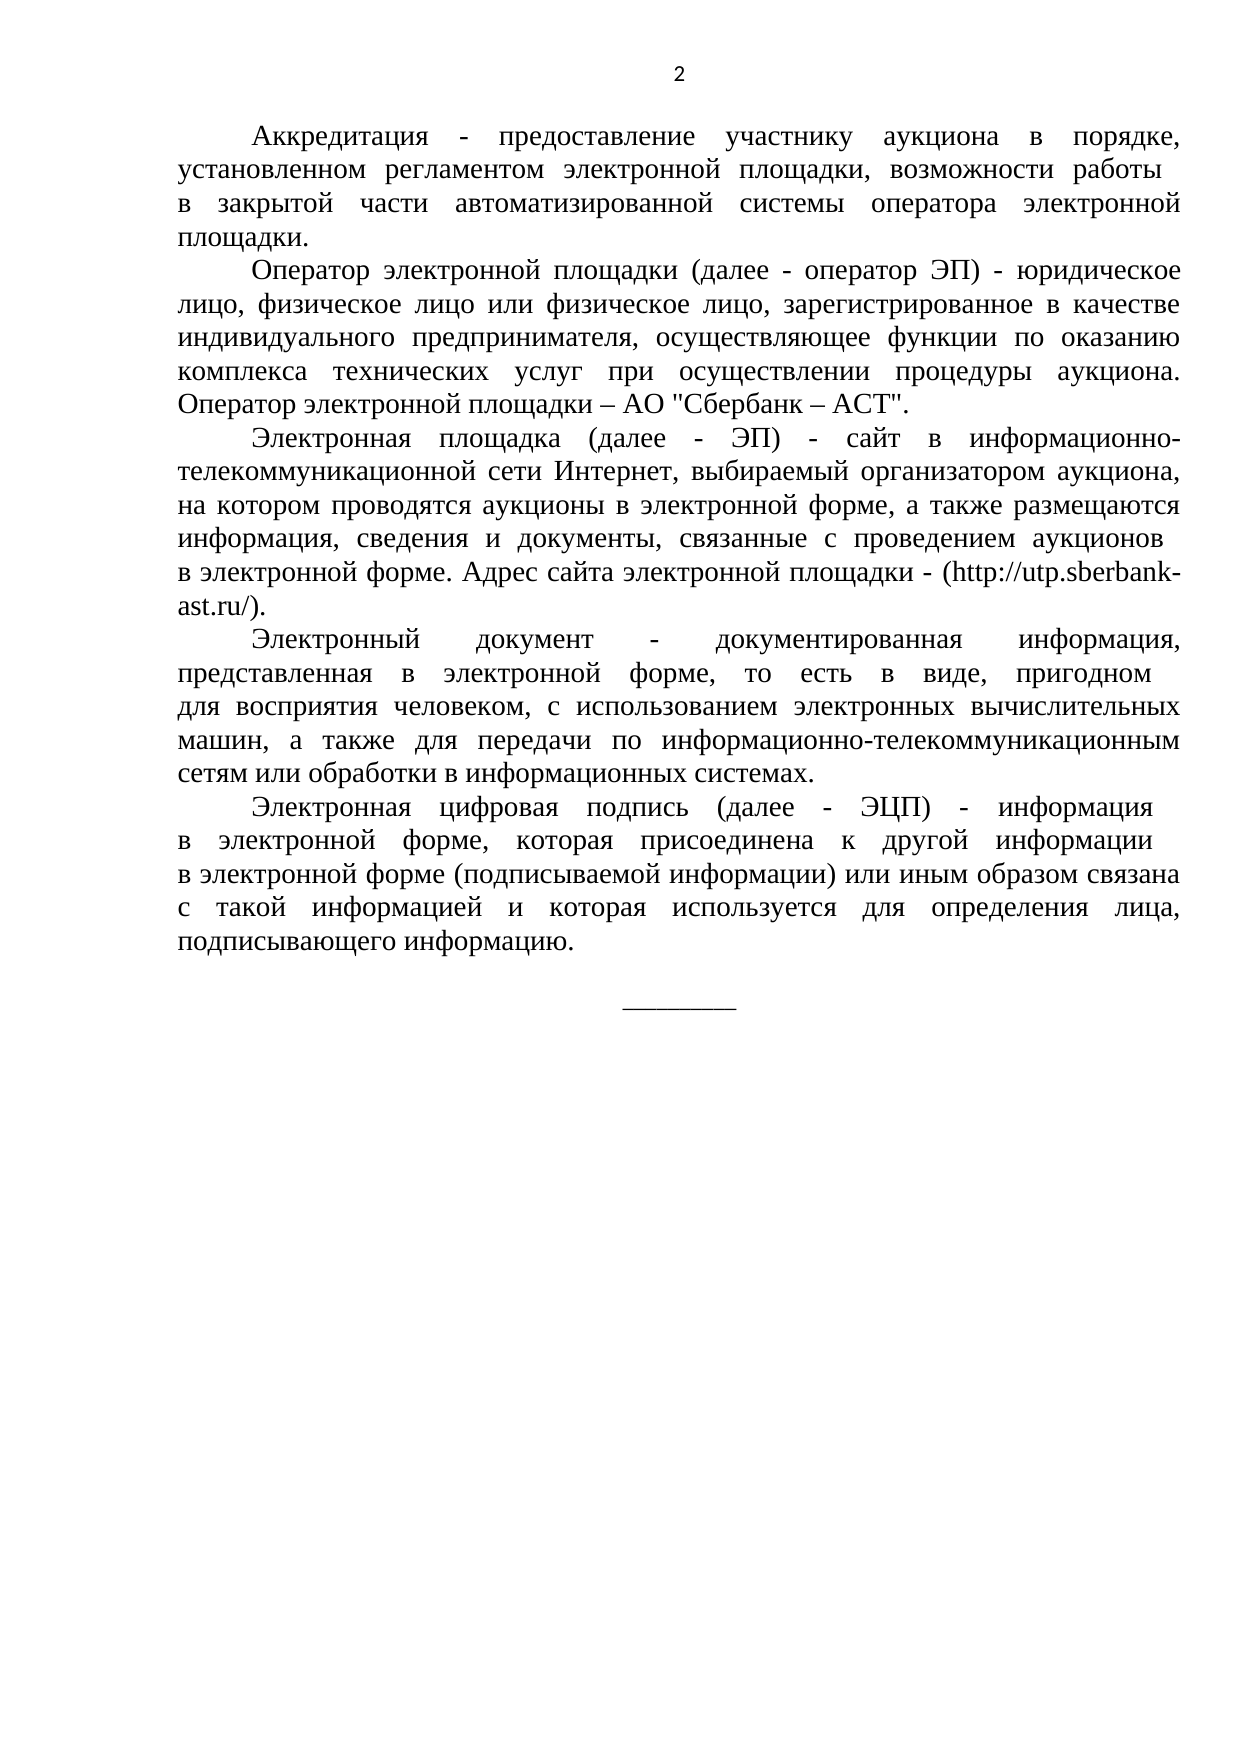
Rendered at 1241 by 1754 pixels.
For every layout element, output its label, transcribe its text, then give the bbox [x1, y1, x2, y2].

text Оператор электронной площадки (далее - оператор ЭП) - юридическое лицо, физическое лицо или физическое лицо, зарегистрированное в качестве индивидуального предпринимателя, осуществляющее функции по оказанию комплекса технических услуг при осуществлении процедуры аукциона. Оператор электронной площадки – АО "Сбербанк – АСТ". [177, 252, 1181, 420]
text Электронная цифровая подпись (далее - ЭЦП) - информация в электронной форме, которая присоединена к другой информации в электронной форме (подписываемой информации) или иным образом связана с такой информацией и которая используется для определения лица, подписывающего информацию. [177, 789, 1181, 957]
text Аккредитация - предоставление участнику аукциона в порядке, установленном регламентом электронной площадки, возможности работы в закрытой части автоматизированной системы оператора электронной площадки. [177, 118, 1181, 252]
text Электронный документ - документированная информация, представленная в электронной форме, то есть в виде, пригодном для восприятия человеком, с использованием электронных вычислительных машин, а также для передачи по информационно-телекоммуникационным сетям или обработки в информационных системах. [177, 621, 1181, 789]
text Электронная площадка (далее - ЭП) - сайт в информационно-телекоммуникационной сети Интернет, выбираемый организатором аукциона, на котором проводятся аукционы в электронной форме, а также размещаются информация, сведения и документы, связанные с проведением аукционов в электронной форме. Адрес сайта электронной площадки - (http://utp.sberbank-ast.ru/). [177, 420, 1181, 621]
text __________ [177, 985, 1181, 1013]
